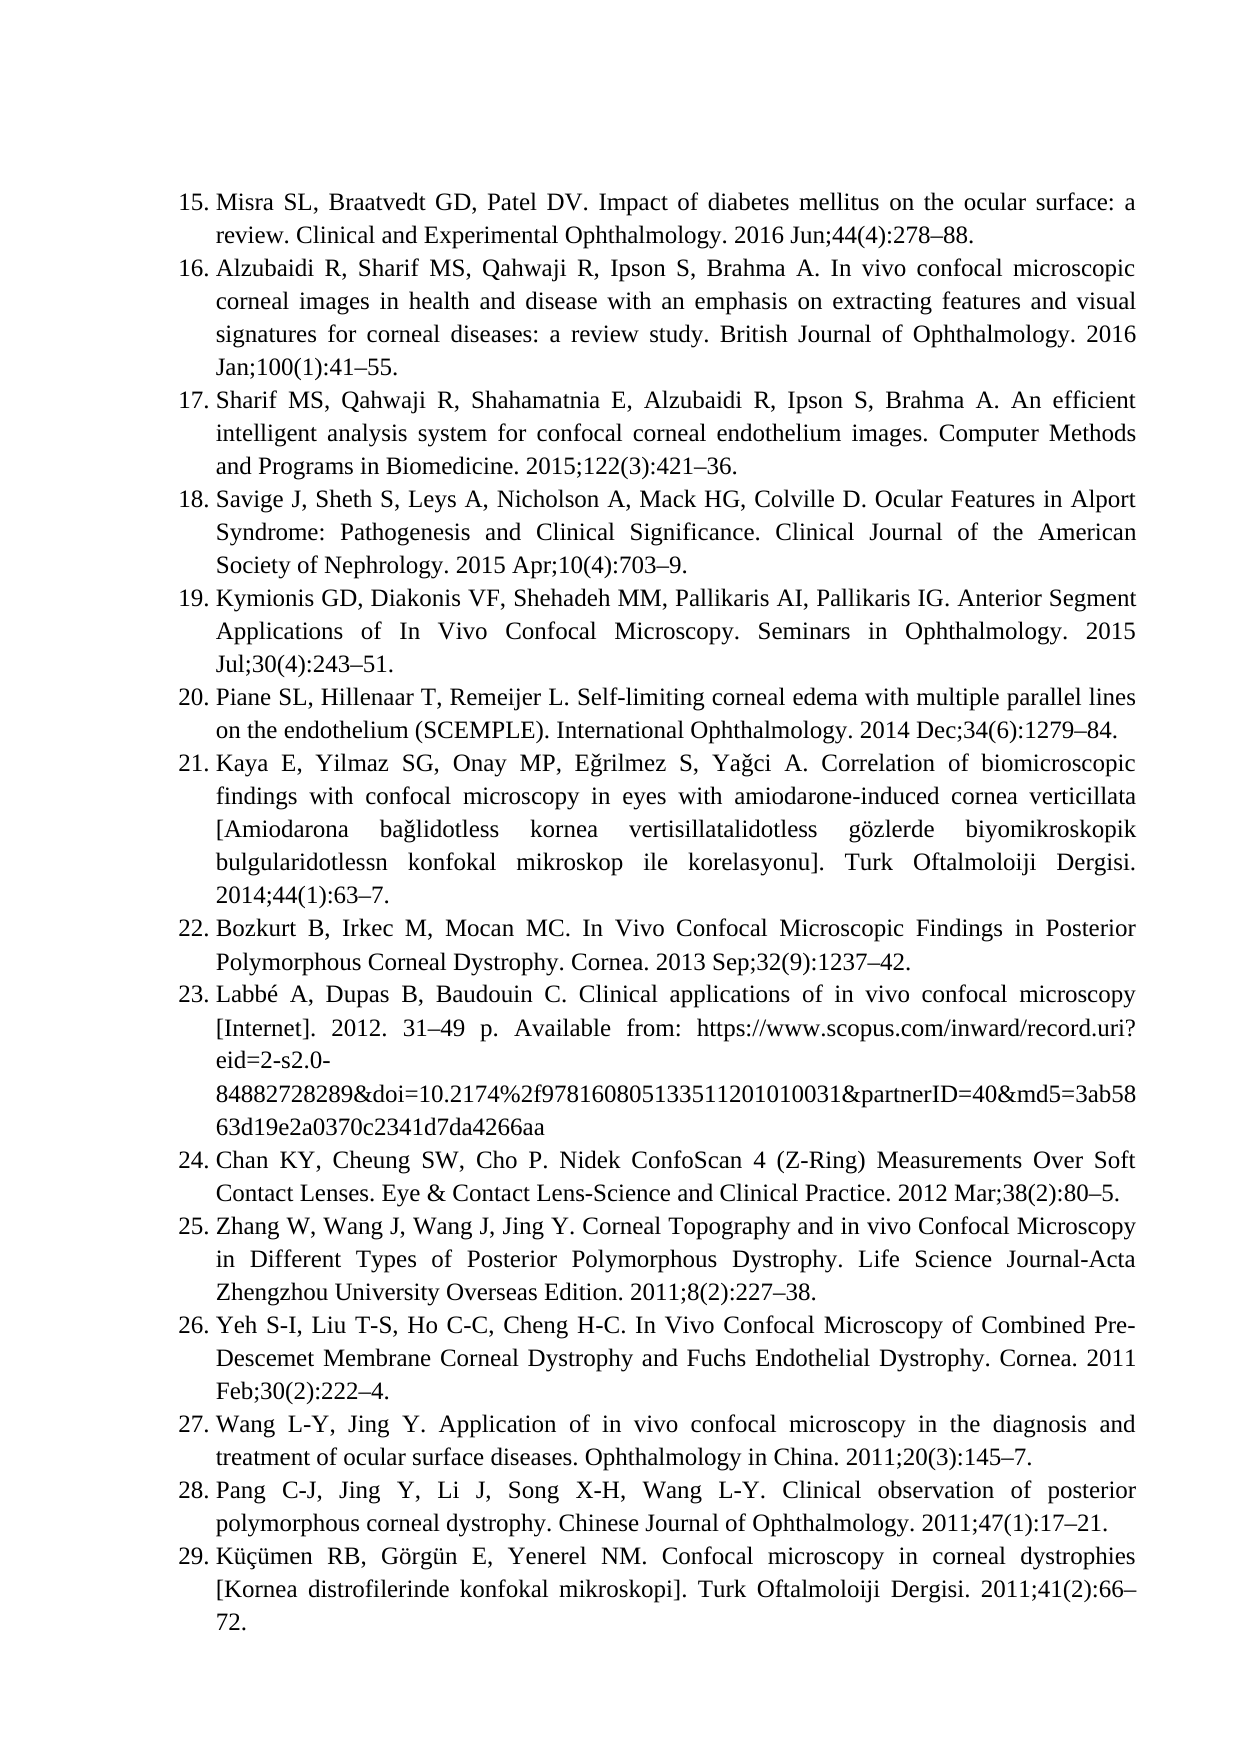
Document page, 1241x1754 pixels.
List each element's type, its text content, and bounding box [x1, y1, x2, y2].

list Labbé A, Dupas B, Baudouin C. Clinical applications of in vivo confocal microscopy [Internet]. 2012. 31–49 p. Available from: https://www.scopus.com/inward/record.uri?eid=2-s2.0-84882728289&doi=10.2174%2f978160805133511201010031&partnerID=40&md5=3ab5863d19e2a0370c2341d7da4266aa [178, 979, 1137, 1140]
list Alzubaidi R, Sharif MS, Qahwaji R, Ipson S, Brahma A. In vivo confocal microscopic corneal images in health and disease with an emphasis on extracting features and visual signatures for corneal diseases: a review study. British Journal of Ophthalmology. 2016 Jan;100(1):41–55. [178, 253, 1137, 381]
list Küçümen RB, Görgün E, Yenerel NM. Confocal microscopy in corneal dystrophies [Kornea distrofilerinde konfokal mikroskopi]. Turk Oftalmoloiji Dergisi. 2011;41(2):66–72. [178, 1541, 1137, 1636]
list Kymionis GD, Diakonis VF, Shehadeh MM, Pallikaris AI, Pallikaris IG. Anterior Segment Applications of In Vivo Confocal Microscopy. Seminars in Ophthalmology. 2015 Jul;30(4):243–51. [178, 583, 1137, 678]
list Piane SL, Hillenaar T, Remeijer L. Self-limiting corneal edema with multiple parallel lines on the endothelium (SCEMPLE). International Ophthalmology. 2014 Dec;34(6):1279–84. [178, 682, 1137, 744]
list Wang L-Y, Jing Y. Application of in vivo confocal microscopy in the diagnosis and treatment of ocular surface diseases. Ophthalmology in China. 2011;20(3):145–7. [178, 1409, 1137, 1471]
list Chan KY, Cheung SW, Cho P. Nidek ConfoScan 4 (Z-Ring) Measurements Over Soft Contact Lenses. Eye & Contact Lens-Science and Clinical Practice. 2012 Mar;38(2):80–5. [178, 1145, 1137, 1206]
list Sharif MS, Qahwaji R, Shahamatnia E, Alzubaidi R, Ipson S, Brahma A. An efficient intelligent analysis system for confocal corneal endothelium images. Computer Methods and Programs in Biomedicine. 2015;122(3):421–36. [178, 385, 1137, 480]
list Bozkurt B, Irkec M, Mocan MC. In Vivo Confocal Microscopic Findings in Posterior Polymorphous Corneal Dystrophy. Cornea. 2013 Sep;32(9):1237–42. [178, 913, 1137, 975]
list Zhang W, Wang J, Wang J, Jing Y. Corneal Topography and in vivo Confocal Microscopy in Different Types of Posterior Polymorphous Dystrophy. Life Science Journal-Acta Zhengzhou University Overseas Edition. 2011;8(2):227–38. [178, 1211, 1137, 1306]
list Kaya E, Yilmaz SG, Onay MP, Eǧrilmez S, Yaǧci A. Correlation of biomicroscopic findings with confocal microscopy in eyes with amiodarone-induced cornea verticillata [Amiodarona baǧlidotless kornea vertisillatalidotless gözlerde biyomikroskopik bulgularidotlessn konfokal mikroskop ile korelasyonu]. Turk Oftalmoloiji Dergisi. 2014;44(1):63–7. [178, 748, 1137, 909]
list Savige J, Sheth S, Leys A, Nicholson A, Mack HG, Colville D. Ocular Features in Alport Syndrome: Pathogenesis and Clinical Significance. Clinical Journal of the American Society of Nephrology. 2015 Apr;10(4):703–9. [178, 484, 1137, 579]
list Pang C-J, Jing Y, Li J, Song X-H, Wang L-Y. Clinical observation of posterior polymorphous corneal dystrophy. Chinese Journal of Ophthalmology. 2011;47(1):17–21. [178, 1475, 1137, 1537]
list Yeh S-I, Liu T-S, Ho C-C, Cheng H-C. In Vivo Confocal Microscopy of Combined Pre-Descemet Membrane Corneal Dystrophy and Fuchs Endothelial Dystrophy. Cornea. 2011 Feb;30(2):222–4. [178, 1310, 1137, 1404]
list Misra SL, Braatvedt GD, Patel DV. Impact of diabetes mellitus on the ocular surface: a review. Clinical and Experimental Ophthalmology. 2016 Jun;44(4):278–88. [178, 187, 1137, 249]
